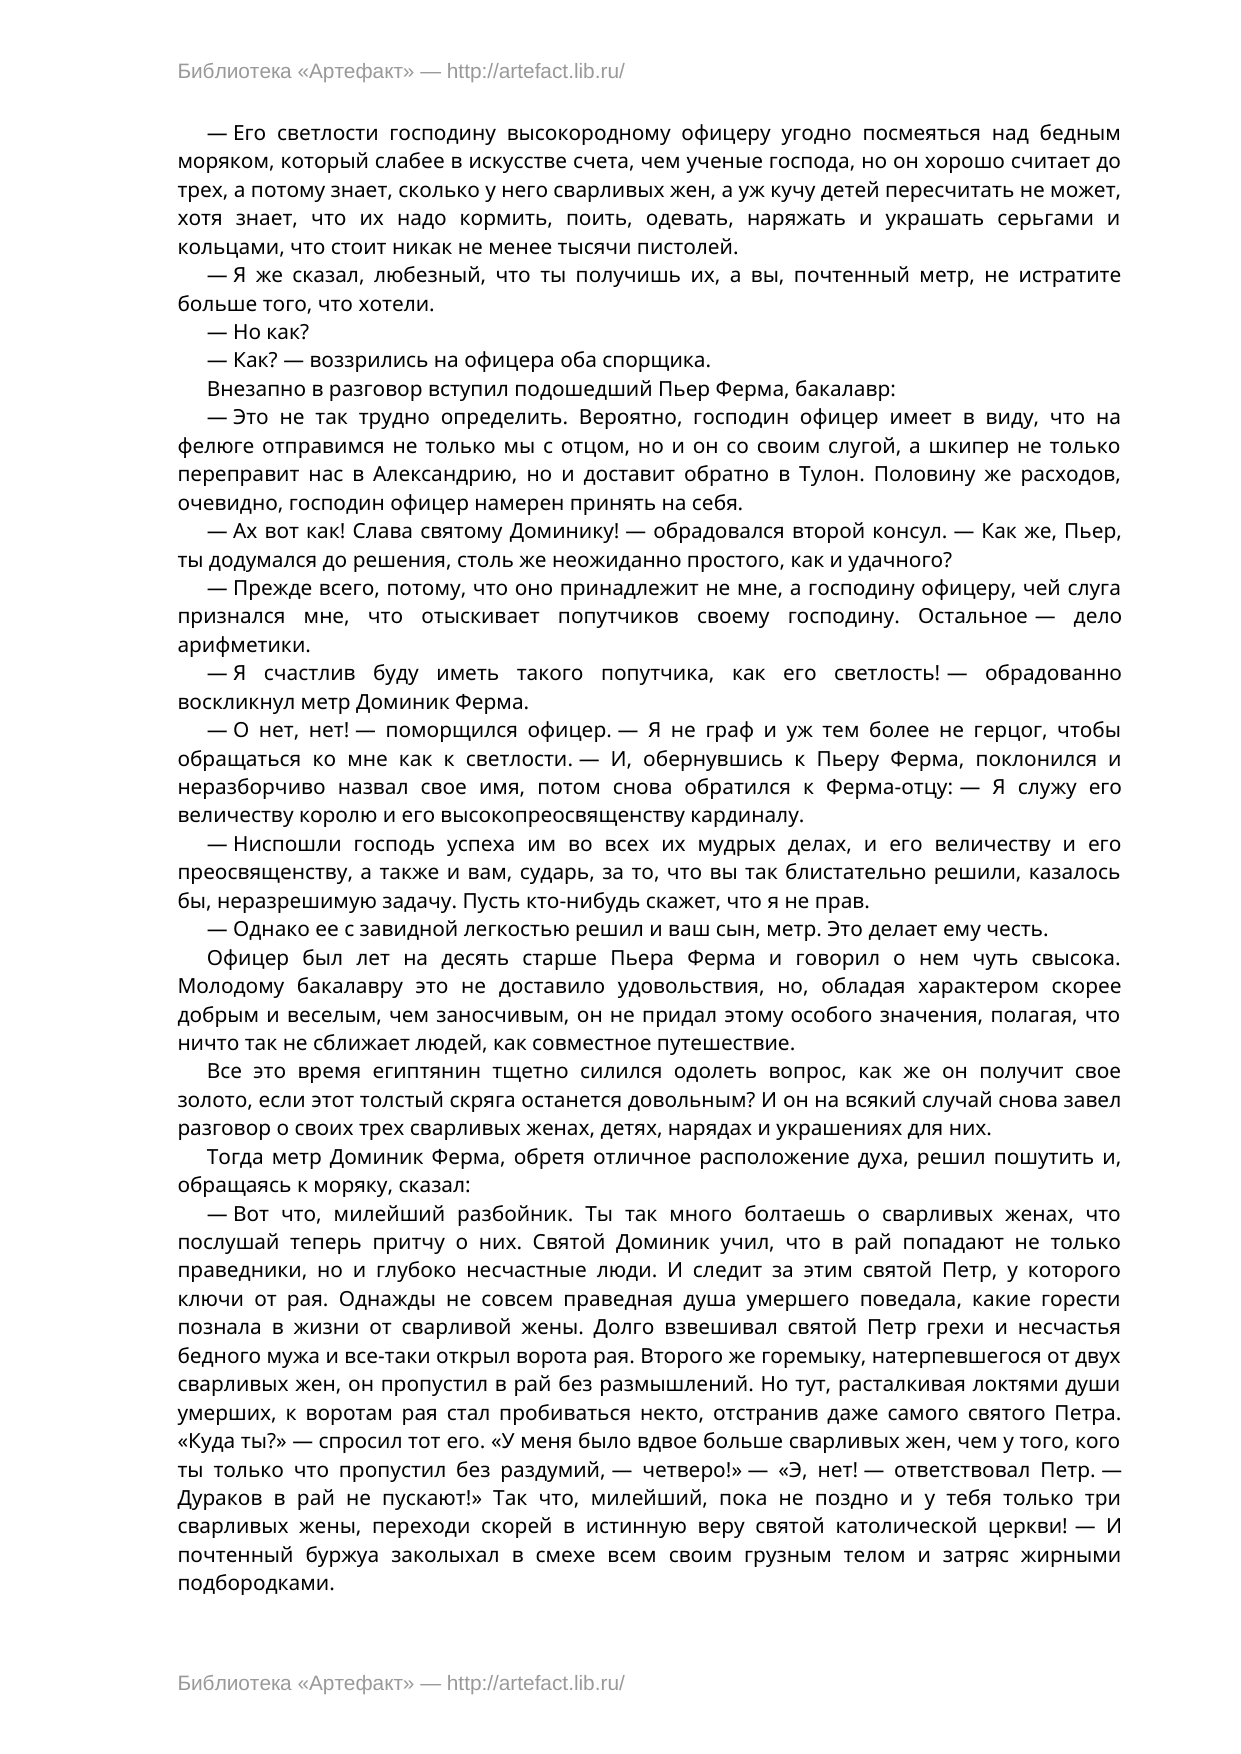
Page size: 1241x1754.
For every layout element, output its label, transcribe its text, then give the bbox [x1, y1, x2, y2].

text Внезапно в разговор вступил подошедший Пьер Ферма, бакалавр: [177, 374, 1122, 402]
text — Ниспошли господь успеха им во всех их мудрых делах, и его величеству и его преосвященству, а также и вам, сударь, за то, что вы так блистательно решили, казалось бы, неразрешимую задачу. Пусть кто-нибудь скажет, что я не прав. [177, 829, 1122, 914]
text — Это не так трудно определить. Вероятно, господин офицер имеет в виду, что на фелюге отправимся не только мы с отцом, но и он со своим слугой, а шкипер не только переправит нас в Александрию, но и доставит обратно в Тулон. Половину же расходов, очевидно, господин офицер намерен принять на себя. [177, 402, 1122, 516]
text — Я счастлив буду иметь такого попутчика, как его светлость! — обрадованно воскликнул метр Доминик Ферма. [177, 658, 1122, 715]
text — Однако ее с завидной легкостью решил и ваш сын, метр. Это делает ему честь. [177, 914, 1122, 943]
text — Прежде всего, потому, что оно принадлежит не мне, а господину офицеру, чей слуга признался мне, что отыскивает попутчиков своему господину. Остальное — дело арифметики. [177, 573, 1122, 658]
text — О нет, нет! — поморщился офицер. — Я не граф и уж тем более не герцог, чтобы обращаться ко мне как к светлости. — И, обернувшись к Пьеру Ферма, поклонился и неразборчиво назвал свое имя, потом снова обратился к Ферма-отцу: — Я служу его величеству королю и его высокопреосвященству кардиналу. [177, 715, 1122, 829]
text Офицер был лет на десять старше Пьера Ферма и говорил о нем чуть свысока. Молодому бакалавру это не доставило удовольствия, но, обладая характером скорее добрым и веселым, чем заносчивым, он не придал этому особого значения, полагая, что ничто так не сближает людей, как совместное путешествие. [177, 943, 1122, 1057]
text — Его светлости господину высокородному офицеру угодно посмеяться над бедным моряком, который слабее в искусстве счета, чем ученые господа, но он хорошо считает до трех, а потому знает, сколько у него сварливых жен, а уж кучу детей пересчитать не может, хотя знает, что их надо кормить, поить, одевать, наряжать и украшать серьгами и кольцами, что стоит никак не менее тысячи пистолей. [177, 118, 1122, 260]
text — Вот что, милейший разбойник. Ты так много болтаешь о сварливых женах, что послушай теперь притчу о них. Святой Доминик учил, что в рай попадают не только праведники, но и глубоко несчастные люди. И следит за этим святой Петр, у которого ключи от рая. Однажды не совсем праведная душа умершего поведала, какие горести познала в жизни от сварливой жены. Долго взвешивал святой Петр грехи и несчастья бедного мужа и все-таки открыл ворота рая. Второго же горемыку, натерпевшегося от двух сварливых жен, он пропустил в рай без размышлений. Но тут, расталкивая локтями души умерших, к воротам рая стал пробиваться некто, отстранив даже самого святого Петра. «Куда ты?» — спросил тот его. «У меня было вдвое больше сварливых жен, чем у того, кого ты только что пропустил без раздумий, — четверо!» — «Э, нет! — ответствовал Петр. — Дураков в рай не пускают!» Так что, милейший, пока не поздно и у тебя только три сварливых жены, переходи скорей в истинную веру святой католической церкви! — И почтенный буржуа заколыхал в смехе всем своим грузным телом и затряс жирными подбородками. [177, 1199, 1122, 1597]
text — Как? — воззрились на офицера оба спорщика. [177, 346, 1122, 374]
text — Ах вот как! Слава святому Доминику! — обрадовался второй консул. — Как же, Пьер, ты додумался до решения, столь же неожиданно простого, как и удачного? [177, 516, 1122, 573]
text — Но как? [177, 317, 1122, 346]
text Все это время египтянин тщетно силился одолеть вопрос, как же он получит свое золото, если этот толстый скряга останется довольным? И он на всякий случай снова завел разговор о своих трех сварливых женах, детях, нарядах и украшениях для них. [177, 1057, 1122, 1142]
text Тогда метр Доминик Ферма, обретя отличное расположение духа, решил пошутить и, обращаясь к моряку, сказал: [177, 1142, 1122, 1199]
text — Я же сказал, любезный, что ты получишь их, а вы, почтенный метр, не истратите больше того, что хотели. [177, 260, 1122, 317]
